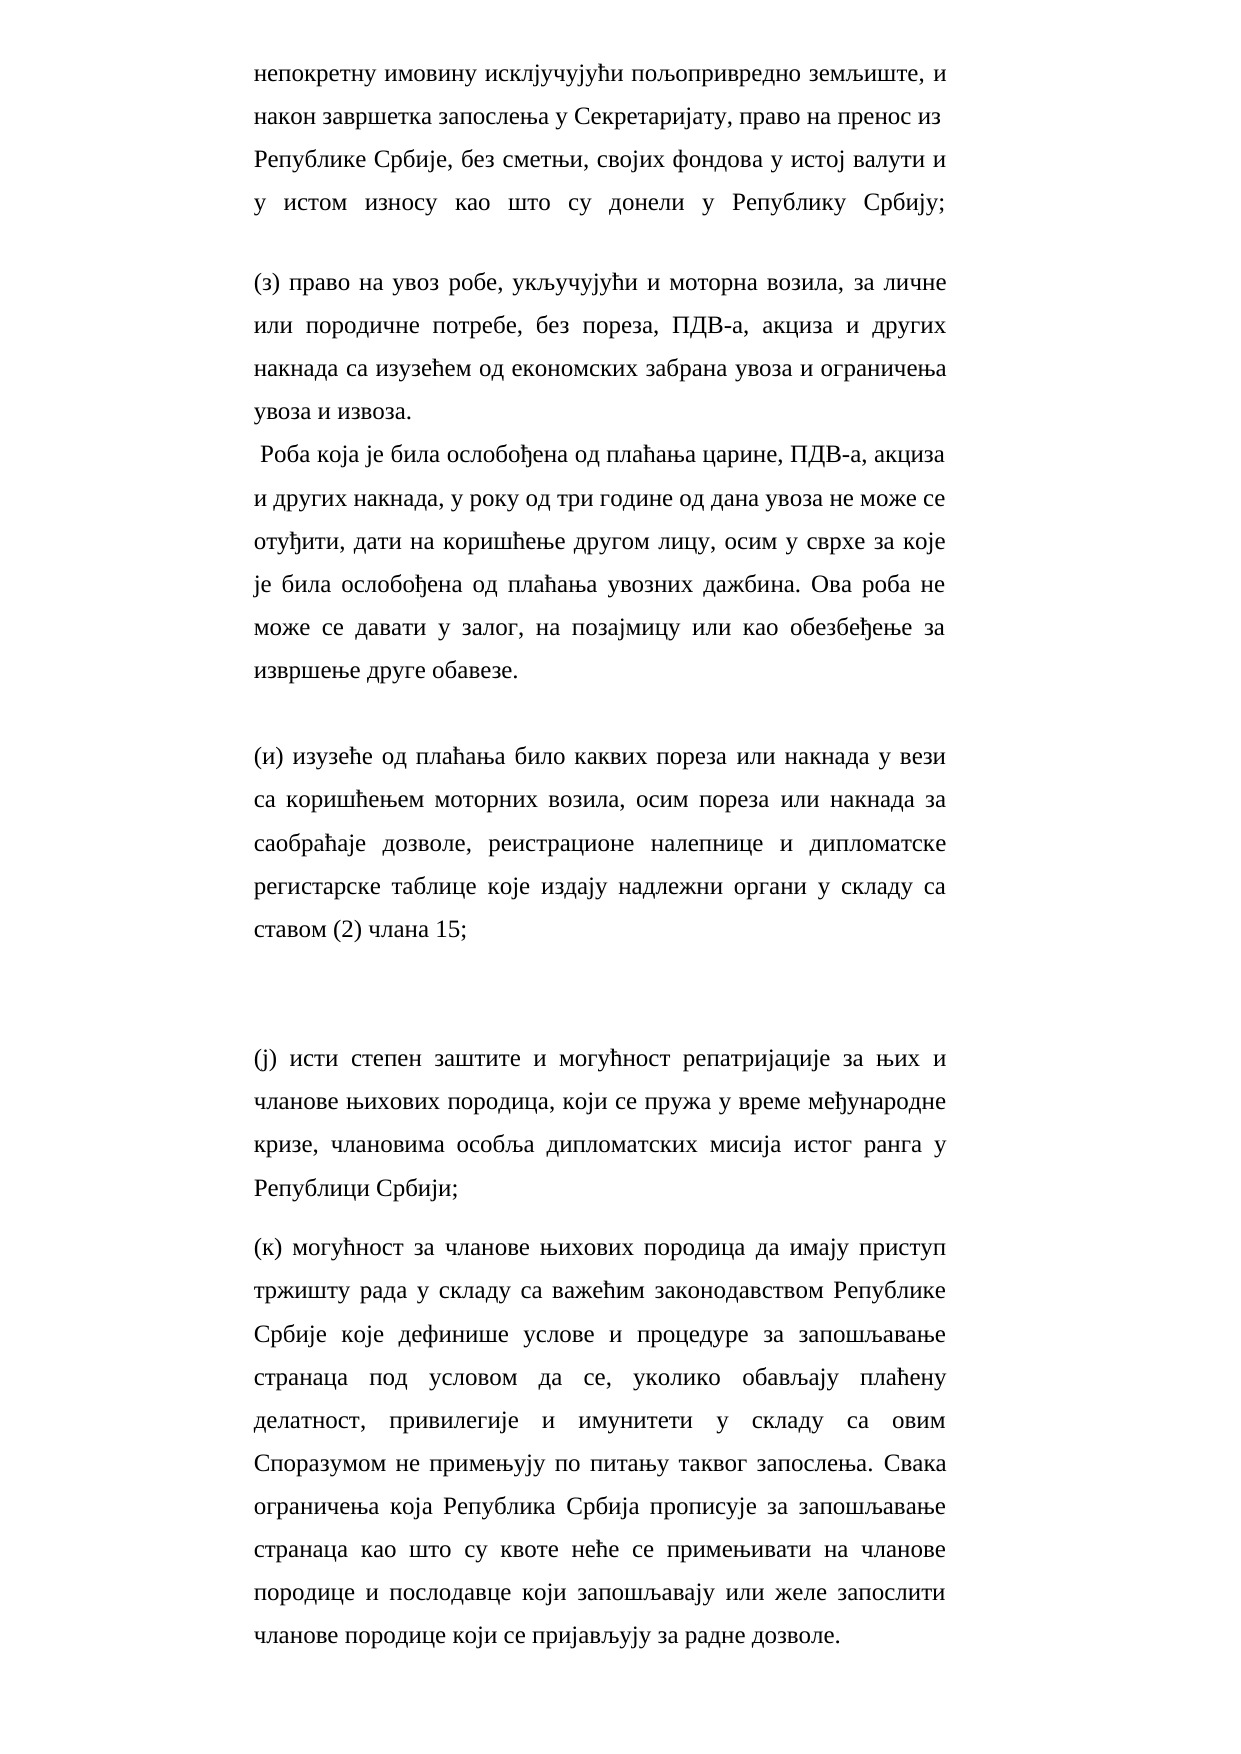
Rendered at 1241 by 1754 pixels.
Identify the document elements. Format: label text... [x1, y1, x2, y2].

text (з) право на увоз робе, укључујући и моторна возила, за личне или породичне потребе, без пореза, ПДВ-а, акциза и других накнада са изузећем од економских забрана увоза и ограничења увоза и извоза. [253, 267, 946, 425]
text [253, 58, 946, 130]
text (ј) исти степен заштите и могућност репатријације за њих и чланове њихових породица, који се пружа у време међународне кризе, члановима особља дипломатских мисија истог ранга у Републици Србији; [253, 1043, 946, 1201]
text (и) изузеће од плаћања било каквих пореза или накнада у вези са коришћењем моторних возила, осим пореза или накнада за саобраћаје дозволе, реистрационе налепнице и дипломатске регистарске таблице које издају надлежни органи у складу са ставом (2) члана 15; [253, 741, 946, 943]
text Републике Србије, без сметњи, својих фондова у истој валути и у истом износу као што су донели у Републику Србију; [253, 144, 946, 254]
text Роба која је била ослобођена од плаћања царине, ПДВ-а, акциза и других накнада, у року од три године од дана увоза не може се отуђити, дати на коришћење другом лицу, осим у сврхе за које је била ослобођена од плаћања увозних дажбина. Ова роба не може се давати у залог, на позајмицу или као обезбеђење за извршење друге обавезе. [253, 439, 946, 684]
text (к) могућност за чланове њихових породица да имају приступ тржишту рада у складу са важећим законодавством Републике Србије које дефинише услове и процедуре за запошљавање странаца под условом да се, уколико обављају плаћену делатност, привилегије и имунитети у складу са овим Споразумом не примењују по питању таквог запослења. Свака ограничења која Република Србија прописује за запошљавање странаца као што су квоте неће се примењивати на чланове породице и послодавце који запошљавају или желе запослити чланове породице који се пријављују за радне дозволе. [253, 1232, 946, 1649]
